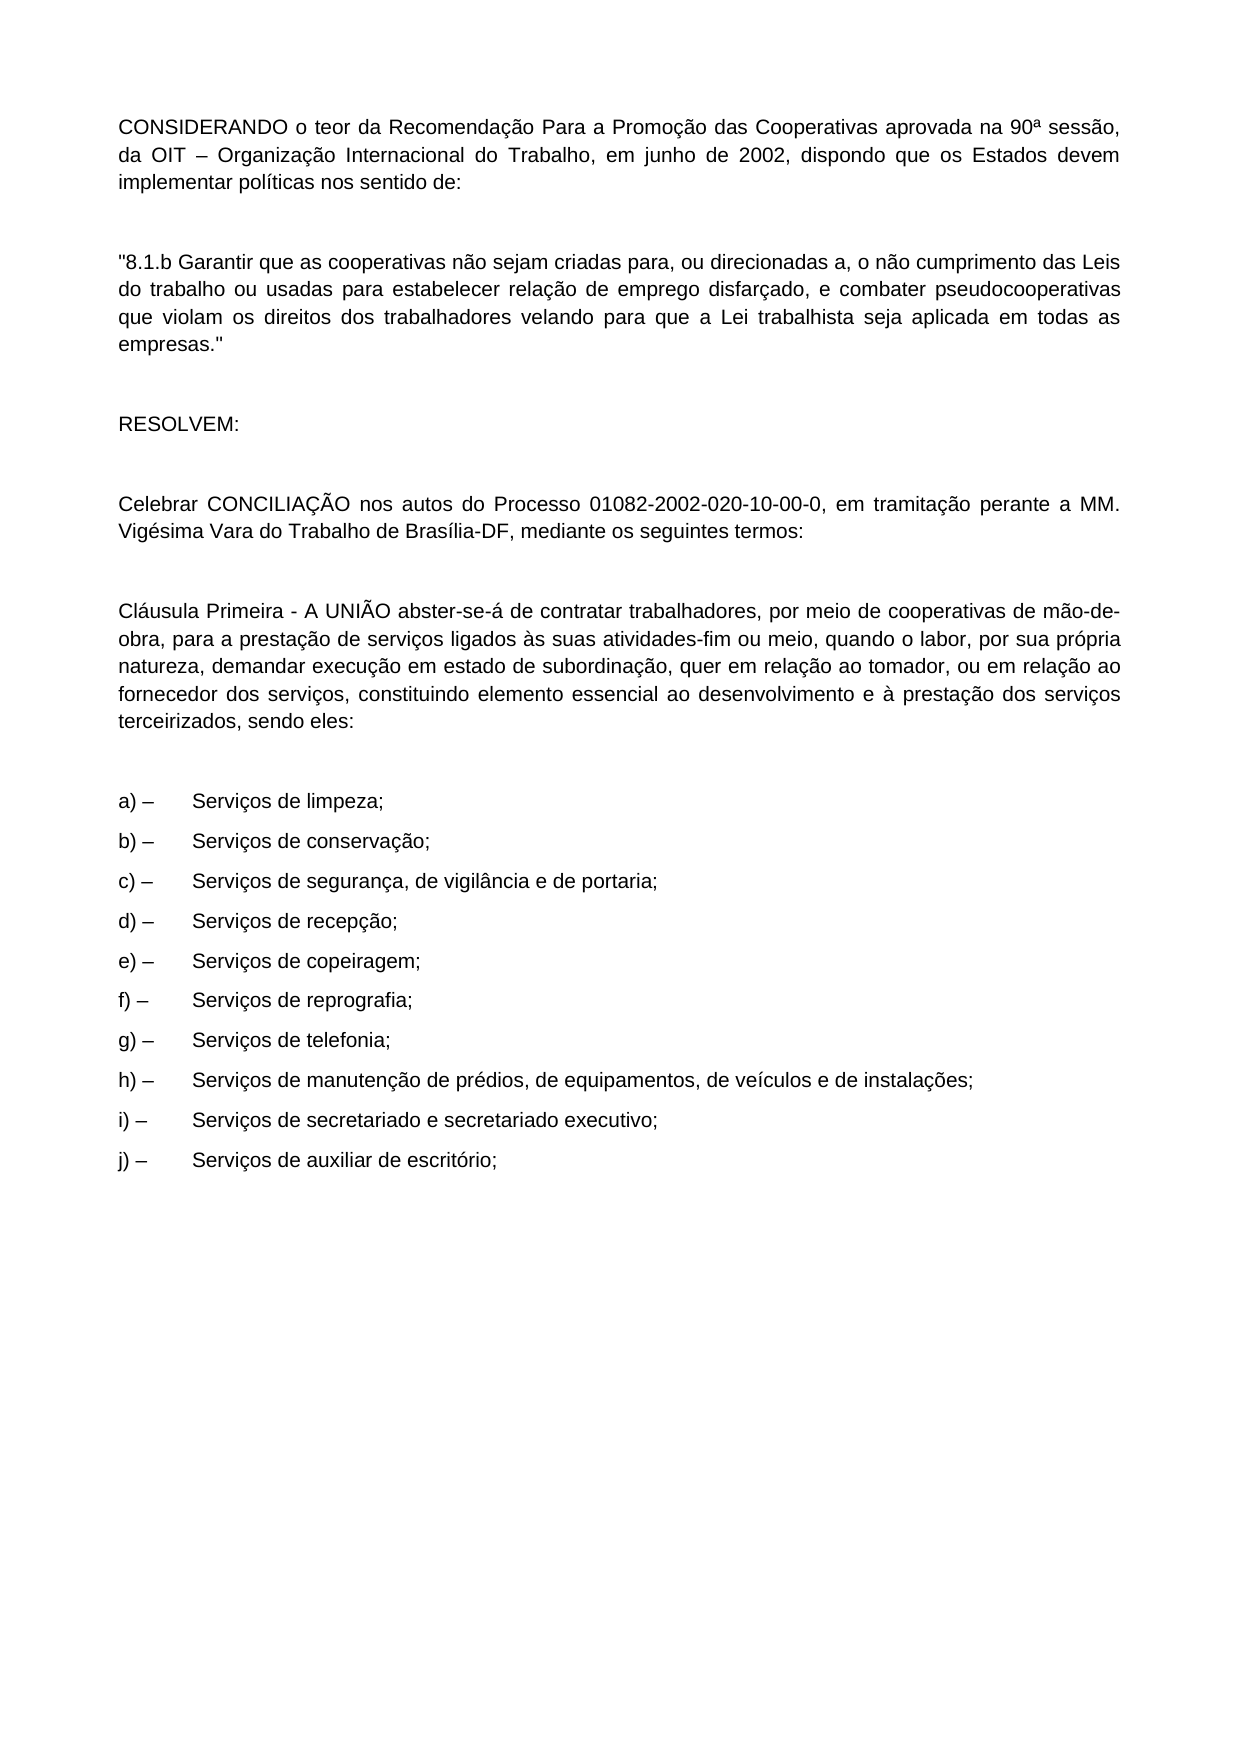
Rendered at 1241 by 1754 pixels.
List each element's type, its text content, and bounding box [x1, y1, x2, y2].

text c) – Serviços de segurança, de vigilância e de portaria; [118, 869, 1122, 893]
text b) – Serviços de conservação; [118, 829, 1122, 853]
text g) – Serviços de telefonia; [118, 1028, 1122, 1052]
text CONSIDERANDO o teor da Recomendação Para a Promoção das Cooperativas aprovada na 90ª sessão, da OIT – Organização Internacional do Trabalho, em junho de 2002, dispondo que os Estados devem implementar políticas nos sentido de: [118, 115, 1122, 194]
text j) – Serviços de auxiliar de escritório; [118, 1148, 1122, 1172]
text i) – Serviços de secretariado e secretariado executivo; [118, 1108, 1122, 1132]
text RESOLVEM: [118, 412, 1122, 436]
text "8.1.b Garantir que as cooperativas não sejam criadas para, ou direcionadas a, o não cumprimento das Leis do trabalho ou usadas para estabelecer relação de emprego disfarçado, e combater pseudocooperativas que violam os direitos dos trabalhadores velando para que a Lei trabalhista seja aplicada em todas as empresas." [118, 250, 1122, 356]
text d) – Serviços de recepção; [118, 908, 1122, 932]
text h) – Serviços de manutenção de prédios, de equipamentos, de veículos e de instalações; [118, 1068, 1122, 1092]
text f) – Serviços de reprografia; [118, 988, 1122, 1012]
text e) – Serviços de copeiragem; [118, 948, 1122, 972]
text a) – Serviços de limpeza; [118, 789, 1122, 813]
text Cláusula Primeira - A UNIÃO abster-se-á de contratar trabalhadores, por meio de cooperativas de mão-de-obra, para a prestação de serviços ligados às suas atividades-fim ou meio, quando o labor, por sua própria natureza, demandar execução em estado de subordinação, quer em relação ao tomador, ou em relação ao fornecedor dos serviços, constituindo elemento essencial ao desenvolvimento e à prestação dos serviços terceirizados, sendo eles: [118, 599, 1122, 733]
text Celebrar CONCILIAÇÃO nos autos do Processo 01082-2002-020-10-00-0, em tramitação perante a MM. Vigésima Vara do Trabalho de Brasília-DF, mediante os seguintes termos: [118, 492, 1122, 543]
